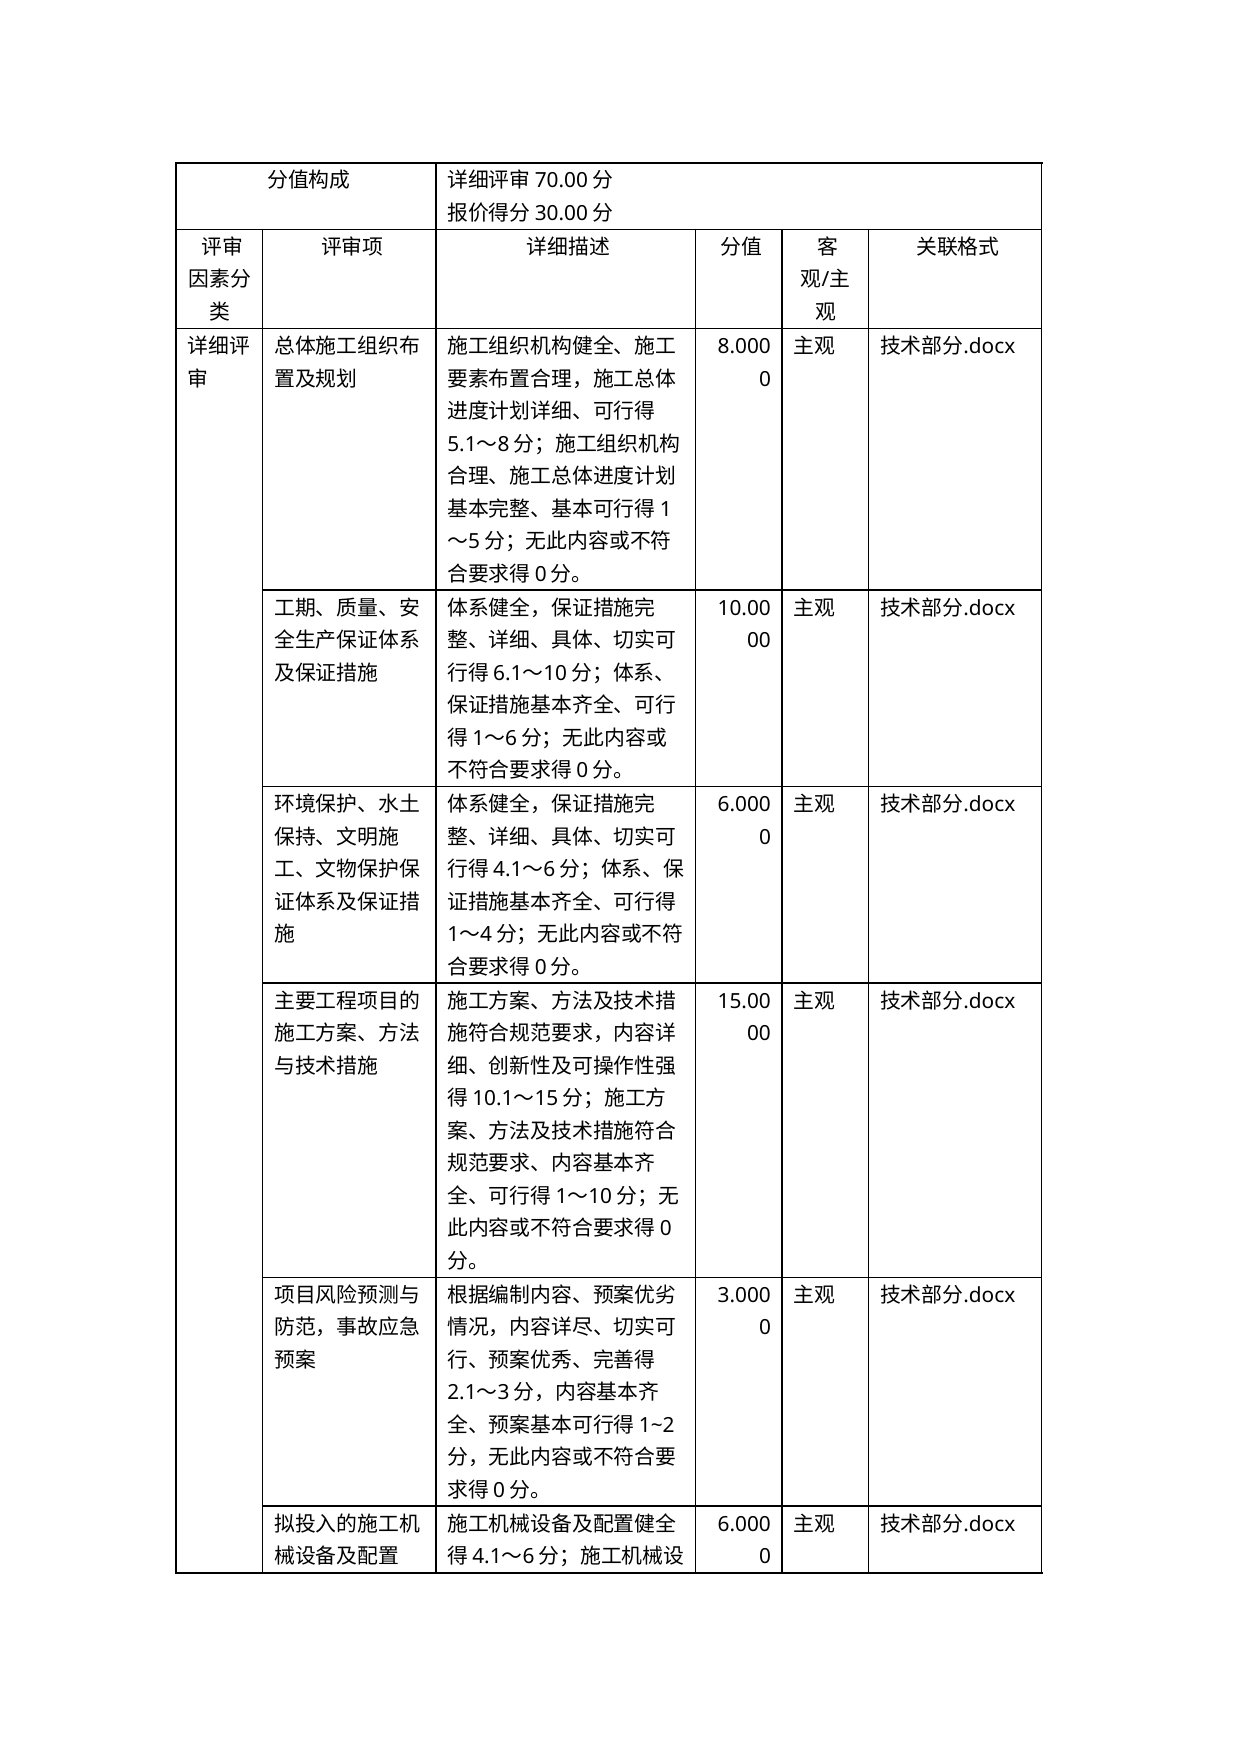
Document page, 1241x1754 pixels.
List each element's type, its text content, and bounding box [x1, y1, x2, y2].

table_cell 主观 [783, 1507, 868, 1572]
table_cell 技术部分.docx [869, 591, 1041, 786]
table_cell 评审因素分类 [177, 230, 262, 328]
table_cell 体系健全，保证措施完整、详细、具体、切实可行得6.1～10分；体系、保证措施基本齐全、可行得1～6分；无此内容或不符合要求得0分。 [437, 591, 695, 786]
table_cell 工期、质量、安全生产保证体系及保证措施 [263, 591, 435, 786]
table_cell 8.0000 [696, 329, 781, 589]
table_cell 总体施工组织布置及规划 [263, 329, 435, 589]
table_cell 10.0000 [696, 591, 781, 786]
table_cell 主观 [783, 1278, 868, 1505]
table_cell 详细评审70.00分 报价得分30.00分 [437, 164, 1041, 228]
table_cell 主观 [783, 591, 868, 786]
table_cell 主观 [783, 787, 868, 982]
table_cell 详细评审 [177, 329, 262, 1572]
table_cell 分值构成 [177, 164, 435, 228]
table_cell 3.0000 [696, 1278, 781, 1505]
table_cell 评审项 [263, 230, 435, 328]
table_cell 详细描述 [437, 230, 695, 328]
table_cell 15.0000 [696, 984, 781, 1276]
table_cell 技术部分.docx [869, 984, 1041, 1276]
table_cell 客观/主观 [783, 230, 868, 328]
table_cell 项目风险预测与防范，事故应急预案 [263, 1278, 435, 1505]
table_cell 技术部分.docx [869, 787, 1041, 982]
table_cell 技术部分.docx [869, 329, 1041, 589]
table_cell 技术部分.docx [869, 1507, 1041, 1572]
table_cell 体系健全，保证措施完整、详细、具体、切实可行得4.1～6分；体系、保证措施基本齐全、可行得1～4分；无此内容或不符合要求得0分。 [437, 787, 695, 982]
table_cell 主观 [783, 984, 868, 1276]
table_cell 技术部分.docx [869, 1278, 1041, 1505]
table_cell 分值 [696, 230, 781, 328]
table_cell 施工方案、方法及技术措施符合规范要求，内容详细、创新性及可操作性强得10.1～15分；施工方案、方法及技术措施符合规范要求、内容基本齐全、可行得1～10分；无此内容或不符合要求得0分。 [437, 984, 695, 1276]
table_cell 主要工程项目的施工方案、方法与技术措施 [263, 984, 435, 1276]
table_cell 6.0000 [696, 1507, 781, 1572]
table_cell 根据编制内容、预案优劣情况，内容详尽、切实可行、预案优秀、完善得2.1～3分，内容基本齐全、预案基本可行得1~2分，无此内容或不符合要求得0分。 [437, 1278, 695, 1505]
table_cell 施工组织机构健全、施工要素布置合理，施工总体进度计划详细、可行得5.1～8分；施工组织机构合理、施工总体进度计划基本完整、基本可行得1～5分；无此内容或不符合要求得0分。 [437, 329, 695, 589]
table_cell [437, 1507, 695, 1572]
table_cell 主观 [783, 329, 868, 589]
table_cell 拟投入的施工机械设备及配置 [263, 1507, 435, 1572]
table_cell 关联格式 [869, 230, 1041, 328]
table_cell 环境保护、水土保持、文明施工、文物保护保证体系及保证措施 [263, 787, 435, 982]
table_cell 6.0000 [696, 787, 781, 982]
